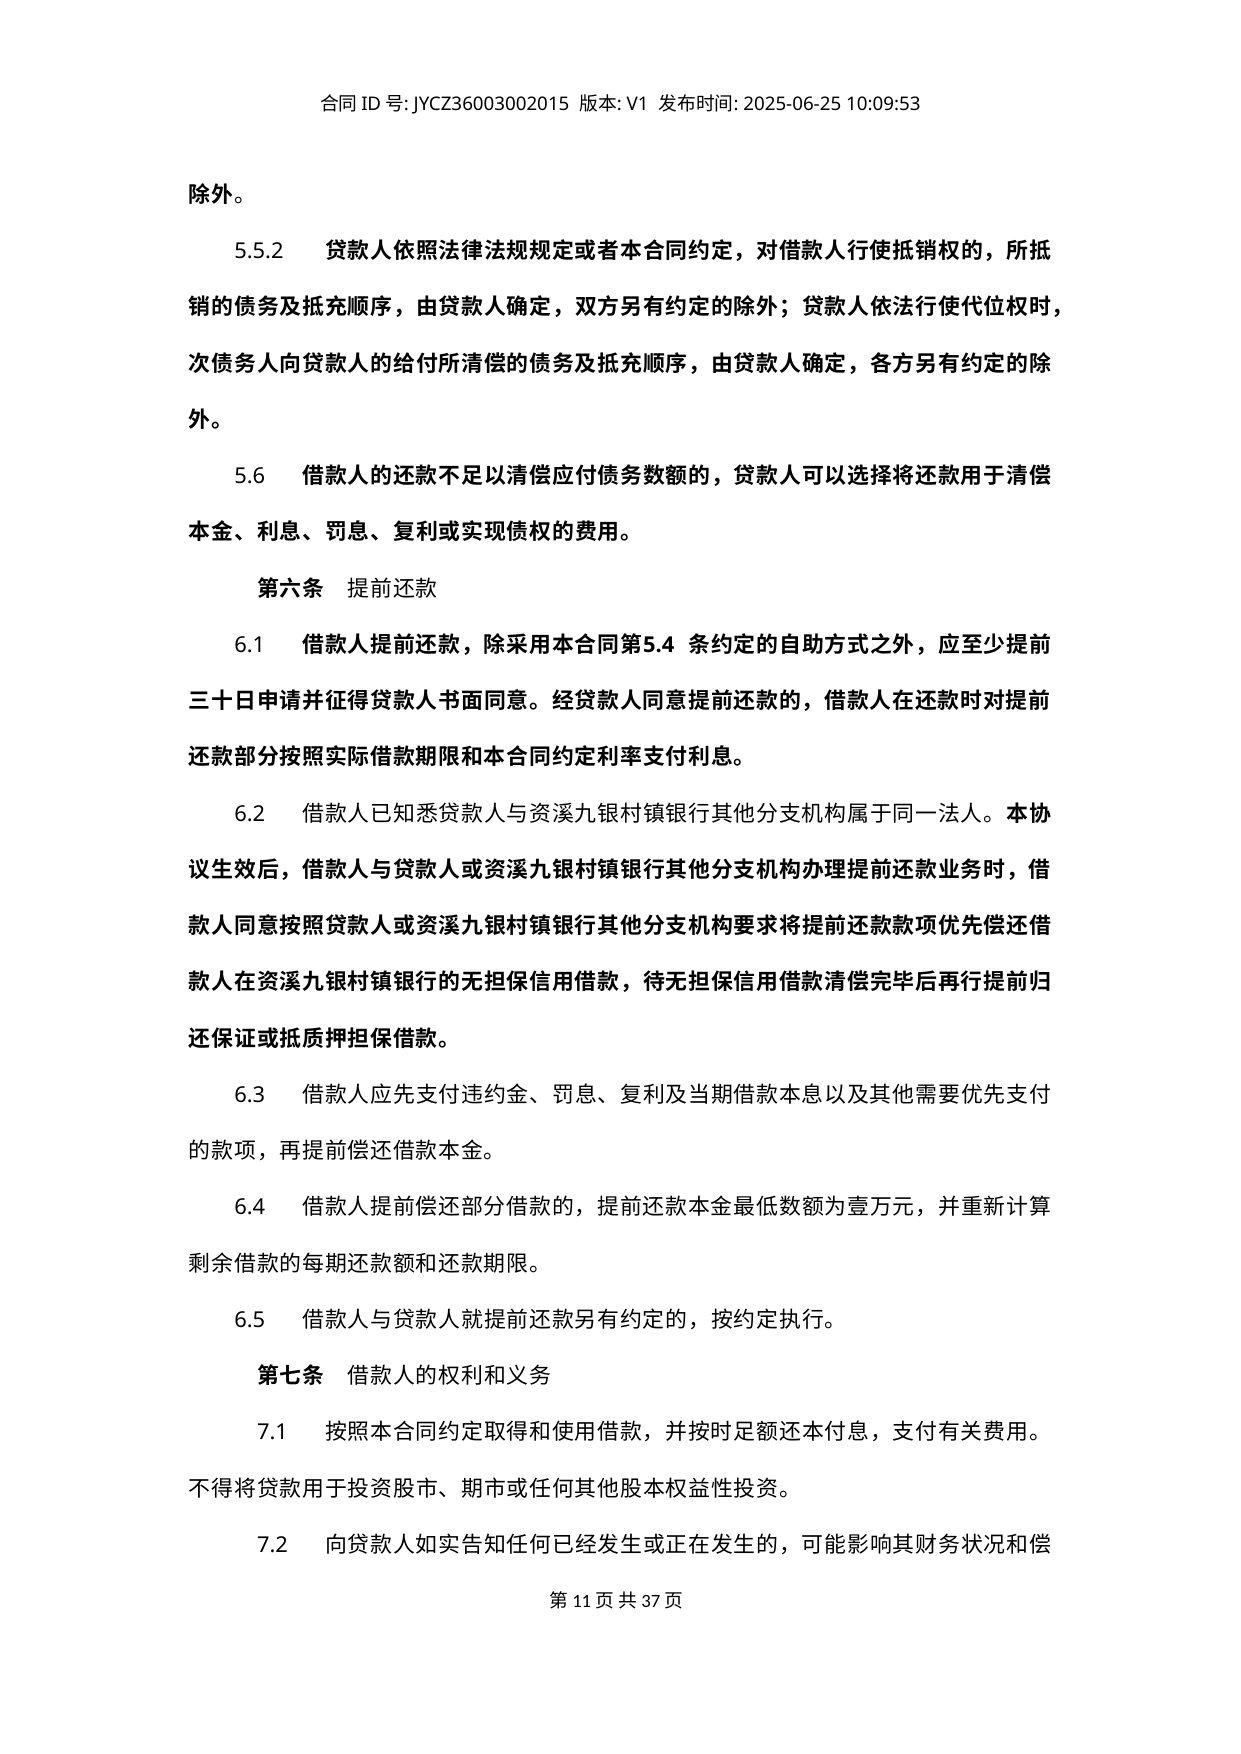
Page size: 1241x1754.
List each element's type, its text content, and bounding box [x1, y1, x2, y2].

text 6.4 借款人提前偿还部分借款的，提前还款本金最低数额为壹万元，并重新计算剩余借款的每期还款额和还款期限。 [189, 1177, 1052, 1289]
text 6.2 借款人已知悉贷款人与资溪九银村镇银行其他分支机构属于同一法人。本协议生效后，借款人与贷款人或资溪九银村镇银行其他分支机构办理提前还款业务时，借款人同意按照贷款人或资溪九银村镇银行其他分支机构要求将提前还款款项优先偿还借款人在资溪九银村镇银行的无担保信用借款，待无担保信用借款清偿完毕后再行提前归还保证或抵质押担保借款。 [189, 783, 1052, 1064]
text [189, 164, 1052, 221]
text 7.1 按照本合同约定取得和使用借款，并按时足额还本付息，支付有关费用。不得将贷款用于投资股市、期市或任何其他股本权益性投资。 [189, 1402, 1052, 1514]
text 第七条 借款人的权利和义务 [189, 1346, 1052, 1402]
text 6.5 借款人与贷款人就提前还款另有约定的，按约定执行。 [189, 1289, 1052, 1346]
text 6.1 借款人提前还款，除采用本合同第5.4条约定的自助方式之外，应至少提前三十日申请并征得贷款人书面同意。经贷款人同意提前还款的，借款人在还款时对提前还款部分按照实际借款期限和本合同约定利率支付利息。 [189, 614, 1052, 783]
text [189, 1514, 1052, 1571]
text 5.6 借款人的还款不足以清偿应付债务数额的，贷款人可以选择将还款用于清偿本金、利息、罚息、复利或实现债权的费用。 [189, 446, 1052, 558]
text 第六条 提前还款 [189, 558, 1052, 614]
text 5.5.2 贷款人依照法律法规规定或者本合同约定，对借款人行使抵销权的，所抵销的债务及抵充顺序，由贷款人确定，双方另有约定的除外；贷款人依法行使代位权时，次债务人向贷款人的给付所清偿的债务及抵充顺序，由贷款人确定，各方另有约定的除外。 [189, 221, 1052, 446]
text 6.3 借款人应先支付违约金、罚息、复利及当期借款本息以及其他需要优先支付的款项，再提前偿还借款本金。 [189, 1064, 1052, 1177]
